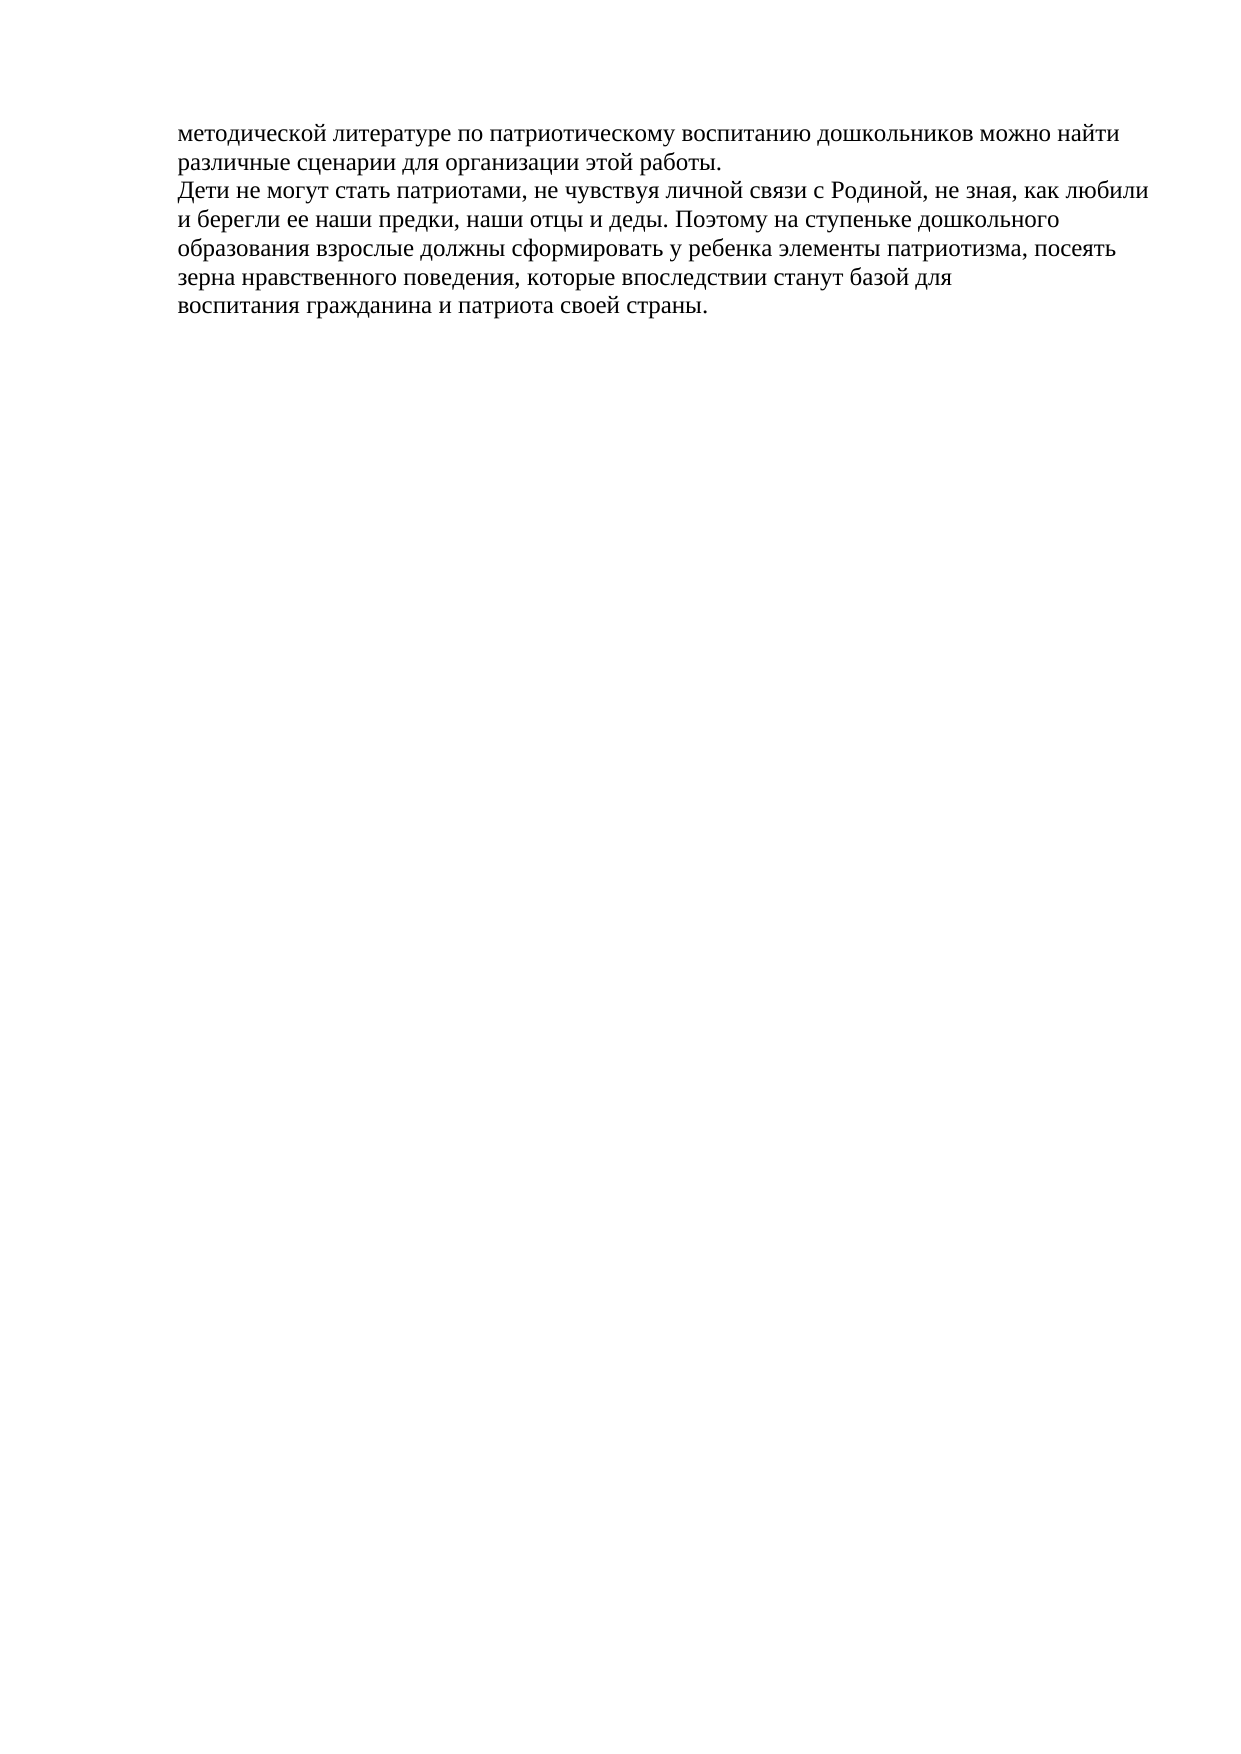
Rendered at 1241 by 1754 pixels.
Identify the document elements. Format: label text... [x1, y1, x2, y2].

text Дети не могут стать патриотами, не чувствуя личной связи с Родиной, не зная, как любили и берегли ее наши предки, наши отцы и деды. Поэтому на ступеньке дошкольного образования взрослые должны сформировать у ребенка элементы патриотизма, посеять зерна нравственного поведения, которые впоследствии станут базой для воспитания гражданина и патриота своей страны. [177, 176, 1152, 319]
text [177, 118, 1152, 176]
